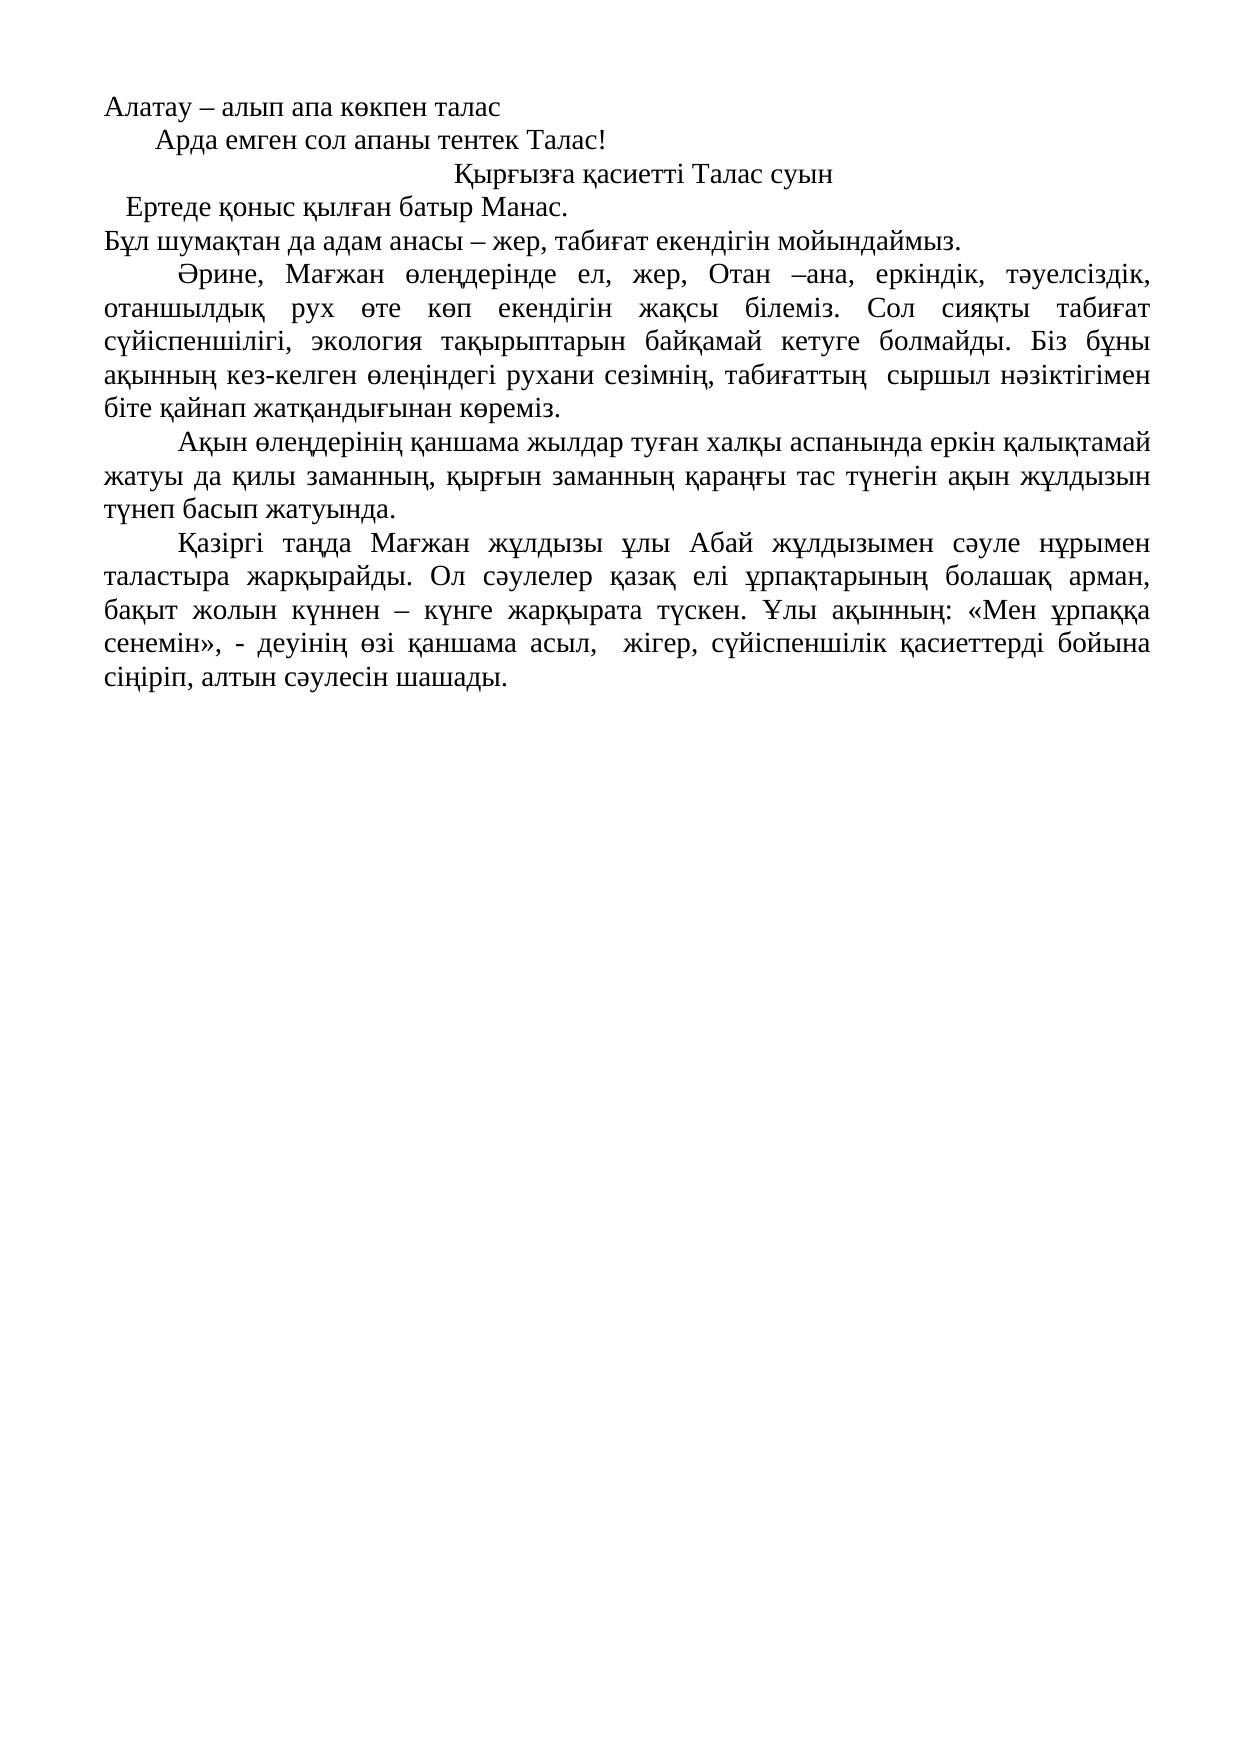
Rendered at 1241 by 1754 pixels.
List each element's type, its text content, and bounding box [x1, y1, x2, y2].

text Әрине, Мағжан өлеңдерінде ел, жер, Отан –ана, еркіндік, тәуелсіздік, отаншылдық рух өте көп екендігін жақсы білеміз. Сол сияқты табиғат сүйіспеншілігі, экология тақырыптарын байқамай кетуге болмайды. Біз бұны ақынның кез-келген өлеңіндегі рухани сезімнің, табиғаттың сыршыл нәзіктігімен біте қайнап жатқандығынан көреміз. [103, 256, 1152, 424]
text Қазіргі таңда Мағжан жұлдызы ұлы Абай жұлдызымен сәуле нұрымен таластыра жарқырайды. Ол сәулелер қазақ елі ұрпақтарының болашақ арман, бақыт жолын күннен – күнге жарқырата түскен. Ұлы ақынның: «Мен ұрпаққа сенемін», - деуінің өзі қаншама асыл, жігер, сүйіспеншілік қасиеттерді бойына сіңіріп, алтын сәулесін шашады. [103, 525, 1152, 692]
text Бұл шумақтан да адам анасы – жер, табиғат екендігін мойындаймыз. [103, 223, 1152, 256]
text Ертеде қоныс қылған батыр Манас. [103, 189, 1152, 223]
text Алатау – алып апа көкпен талас [103, 89, 1152, 122]
text Арда емген сол апаны тентек Талас! [103, 122, 1152, 156]
text Ақын өлеңдерінің қаншама жылдар туған халқы аспанында еркін қалықтамай жатуы да қилы заманның, қырғын заманның қараңғы тас түнегін ақын жұлдызын түнеп басып жатуында. [103, 424, 1152, 525]
text Қырғызға қасиетті Талас суын [103, 156, 1152, 189]
